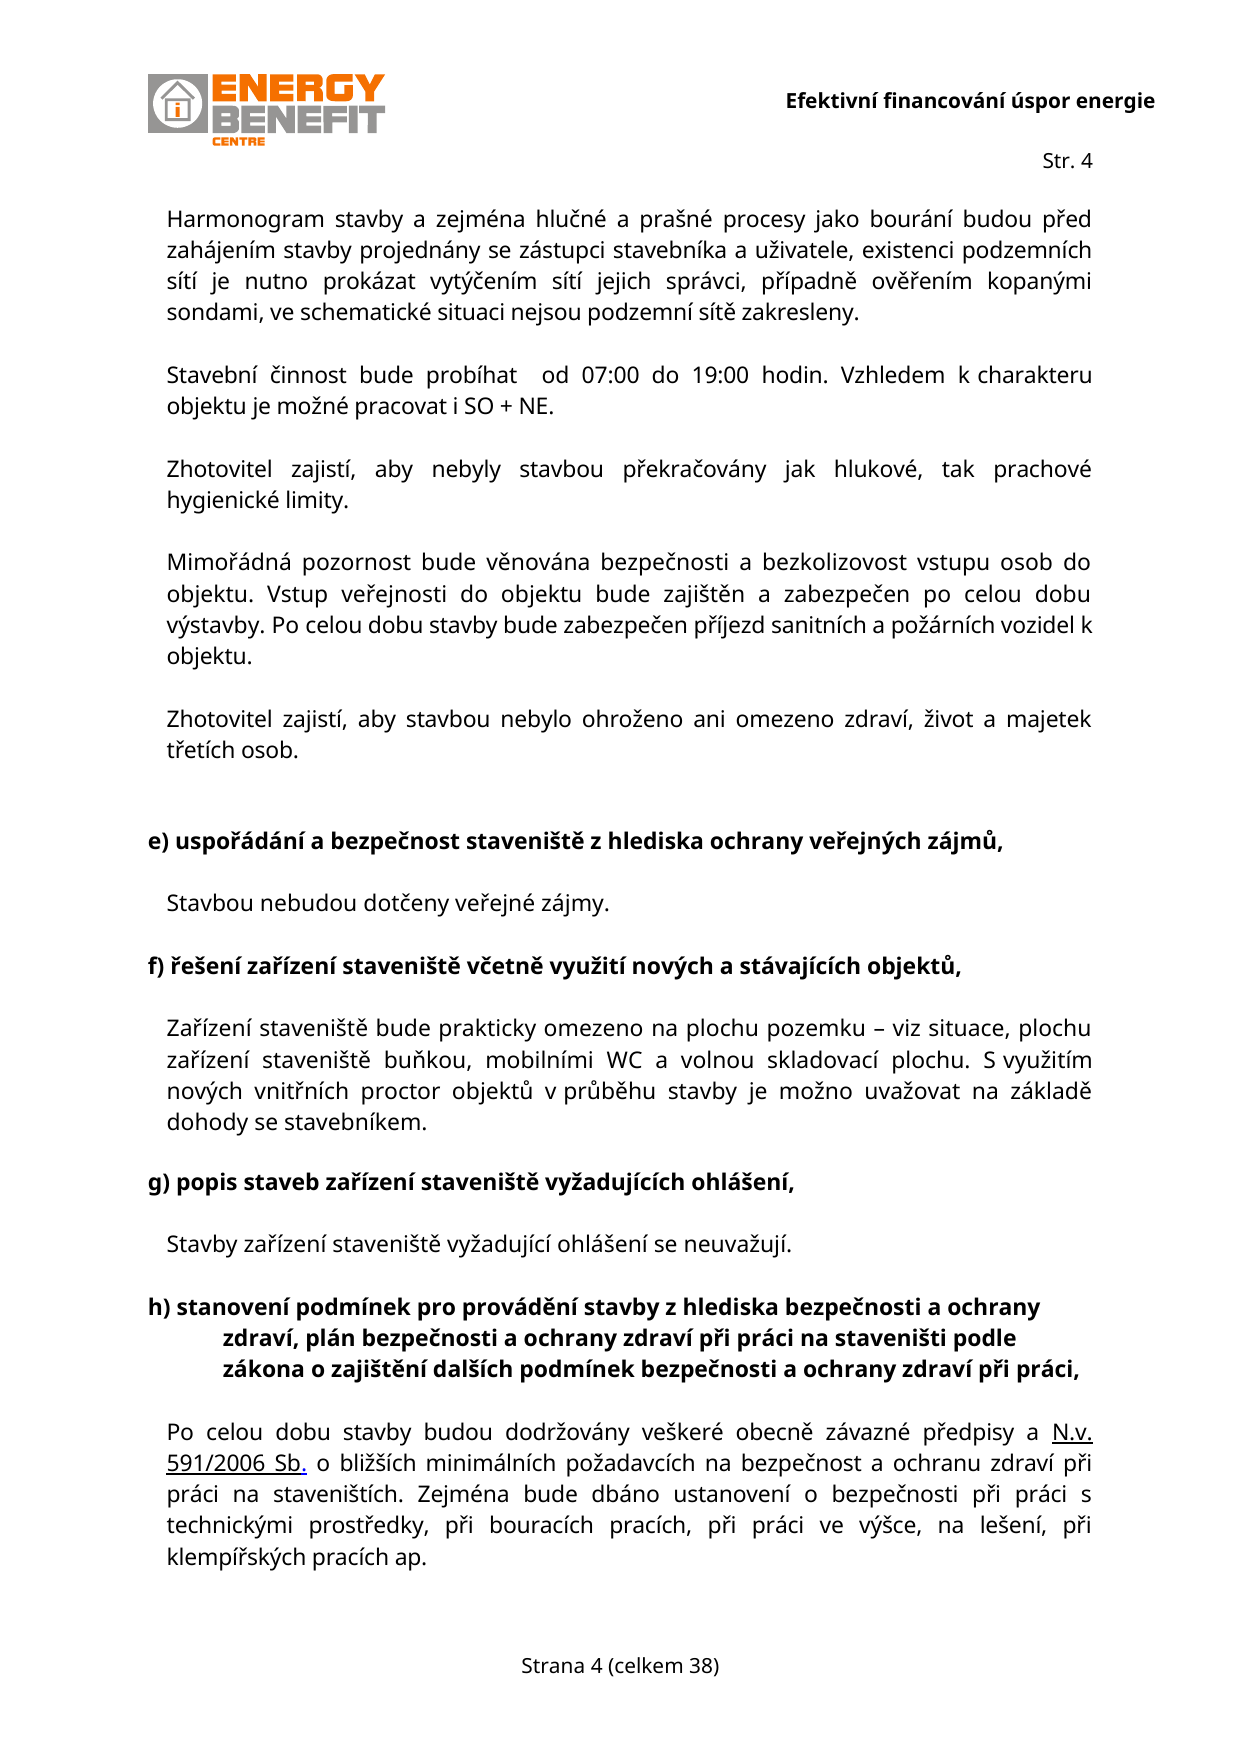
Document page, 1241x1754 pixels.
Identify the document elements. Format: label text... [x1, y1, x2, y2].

text Zhotovitel zajistí, aby stavbou nebylo ohroženo ani omezeno zdraví, život a majetek třetích osob. [148, 703, 1092, 765]
list h) stanovení podmínek pro provádění stavby z hlediska bezpečnosti a ochrany zdraví, plán bezpečnosti a ochrany zdraví při práci na staveništi podle zákona o zajištění dalších podmínek bezpečnosti a ochrany zdraví při práci, [148, 1291, 1092, 1384]
text Po celou dobu stavby budou dodržovány veškeré obecně závazné předpisy a N.v. 591/2006 Sb. o bližších minimálních požadavcích na bezpečnost a ochranu zdraví při práci na staveništích. Zejména bude dbáno ustanovení o bezpečnosti při práci s technickými prostředky, při bouracích pracích, při práci ve výšce, na lešení, při klempířských pracích ap. [148, 1416, 1092, 1572]
text Mimořádná pozornost bude věnována bezpečnosti a bezkolizovost vstupu osob do objektu. Vstup veřejnosti do objektu bude zajištěn a zabezpečen po celou dobu výstavby. Po celou dobu stavby bude zabezpečen příjezd sanitních a požárních vozidel k objektu. [148, 546, 1092, 671]
list g) popis staveb zařízení staveniště vyžadujících ohlášení, [148, 1166, 1092, 1197]
text Stavby zařízení staveniště vyžadující ohlášení se neuvažují. [148, 1228, 1092, 1259]
text Stavební činnost bude probíhat od 07:00 do 19:00 hodin. Vzhledem k charakteru objektu je možné pracovat i SO + NE. [148, 359, 1092, 421]
text Zhotovitel zajistí, aby nebyly stavbou překračovány jak hlukové, tak prachové hygienické limity. [148, 453, 1092, 515]
text Zařízení staveniště bude prakticky omezeno na plochu pozemku – viz situace, plochu zařízení staveniště buňkou, mobilními WC a volnou skladovací plochu. S využitím nových vnitřních proctor objektů v průběhu stavby je možno uvažovat na základě dohody se stavebníkem. [148, 1012, 1092, 1137]
list e) uspořádání a bezpečnost staveniště z hlediska ochrany veřejných zájmů, [148, 825, 1092, 856]
list f) řešení zařízení staveniště včetně využití nových a stávajících objektů, [148, 950, 1092, 981]
text Stavbou nebudou dotčeny veřejné zájmy. [148, 887, 1092, 918]
text Harmonogram stavby a zejména hlučné a prašné procesy jako bourání budou před zahájením stavby projednány se zástupci stavebníka a uživatele, existenci podzemních sítí je nutno prokázat vytýčením sítí jejich správci, případně ověřením kopanými sondami, ve schematické situaci nejsou podzemní sítě zakresleny. [148, 203, 1092, 328]
